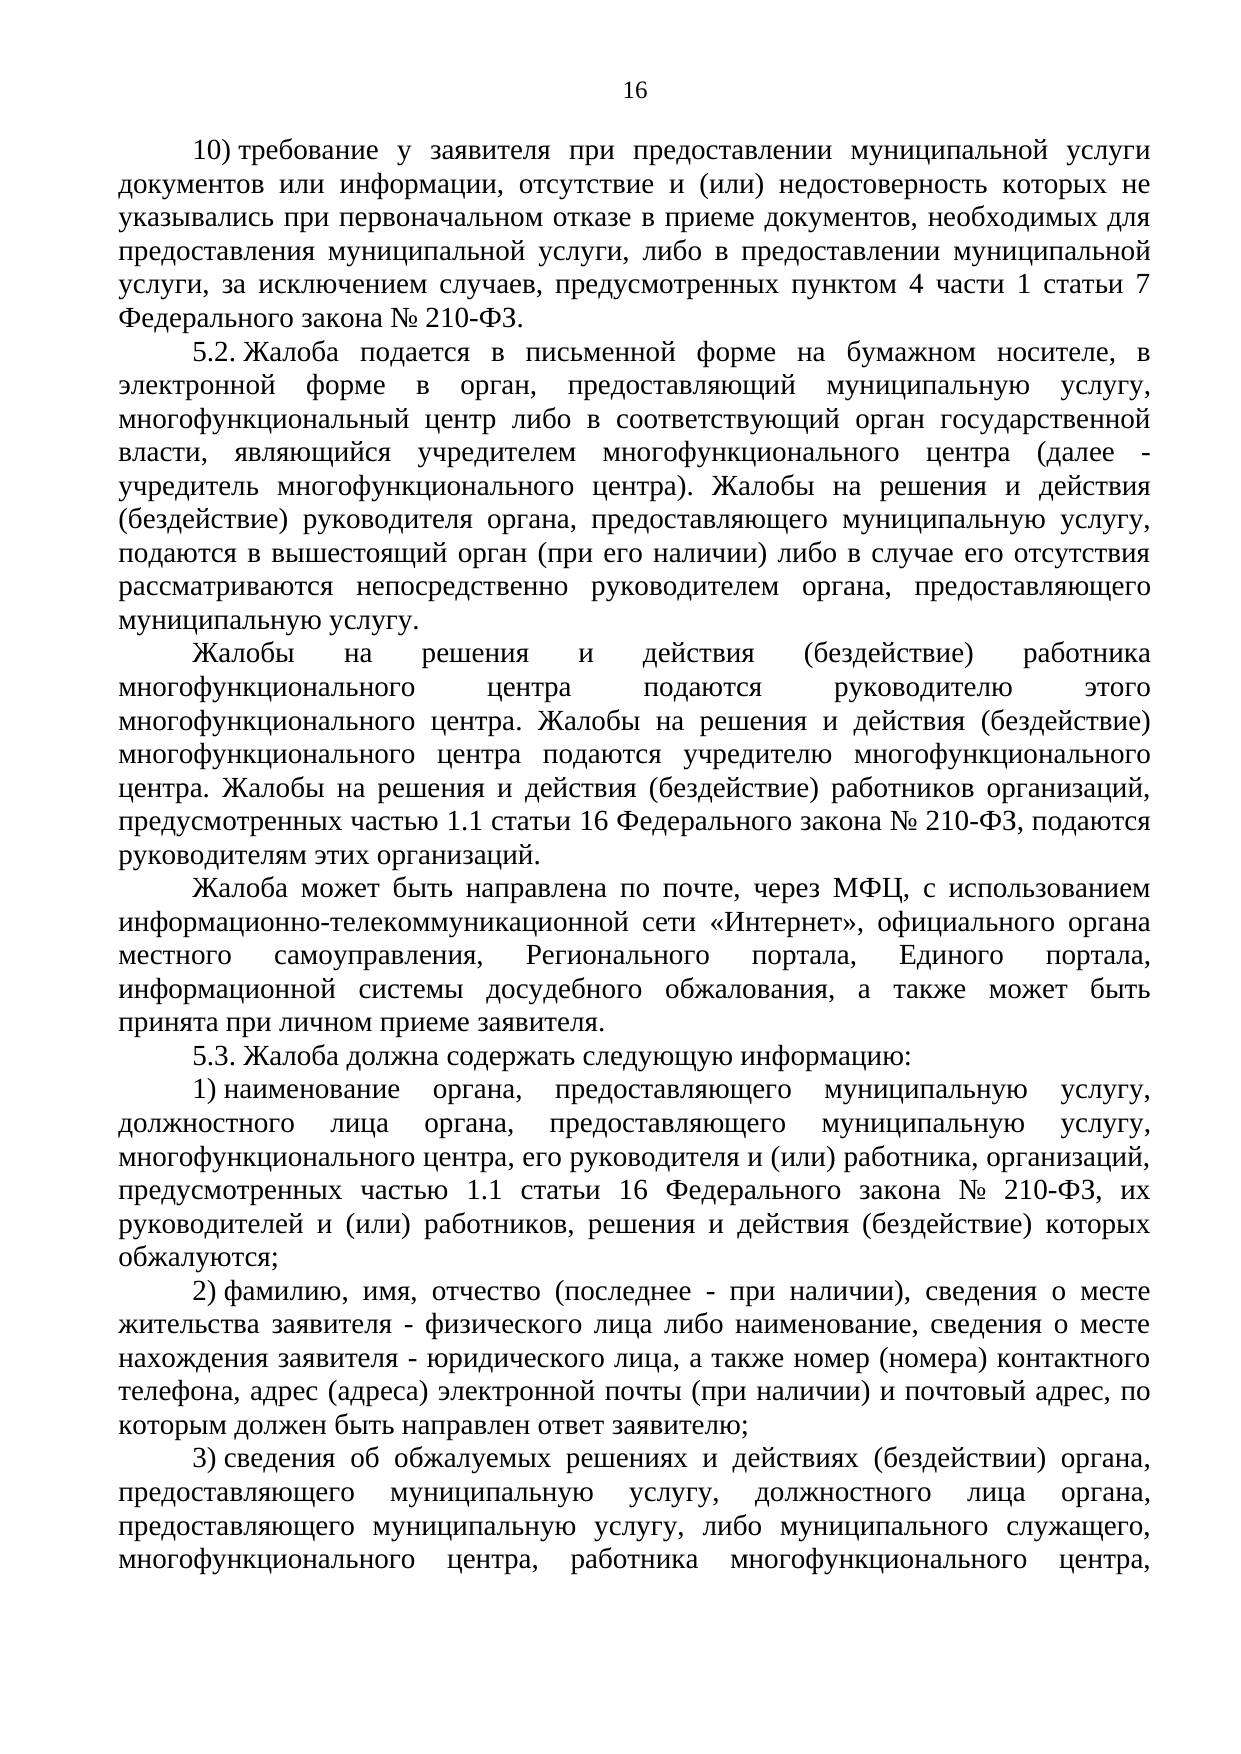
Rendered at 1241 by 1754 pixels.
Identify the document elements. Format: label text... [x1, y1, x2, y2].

text Жалобы на решения и действия (бездействие) работника многофункционального центра подаются руководителю этого многофункционального центра. Жалобы на решения и действия (бездействие) многофункционального центра подаются учредителю многофункционального центра. Жалобы на решения и действия (бездействие) работников организаций, предусмотренных частью 1.1 статьи 16 Федерального закона № 210-ФЗ, подаются руководителям этих организаций. [118, 636, 1152, 870]
text 10) требование у заявителя при предоставлении муниципальной услуги документов или информации, отсутствие и (или) недостоверность которых не указывались при первоначальном отказе в приеме документов, необходимых для предоставления муниципальной услуги, либо в предоставлении муниципальной услуги, за исключением случаев, предусмотренных пунктом 4 части 1 статьи 7 Федерального закона № 210-ФЗ. [118, 132, 1152, 334]
text 5.3. Жалоба должна содержать следующую информацию: [118, 1038, 1152, 1072]
text 2) фамилию, имя, отчество (последнее - при наличии), сведения о месте жительства заявителя - физического лица либо наименование, сведения о месте нахождения заявителя - юридического лица, а также номер (номера) контактного телефона, адрес (адреса) электронной почты (при наличии) и почтовый адрес, по которым должен быть направлен ответ заявителю; [118, 1273, 1152, 1441]
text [118, 1441, 1152, 1575]
text 1) наименование органа, предоставляющего муниципальную услугу, должностного лица органа, предоставляющего муниципальную услугу, многофункционального центра, его руководителя и (или) работника, организаций, предусмотренных частью 1.1 статьи 16 Федерального закона № 210-ФЗ, их руководителей и (или) работников, решения и действия (бездействие) которых обжалуются; [118, 1072, 1152, 1273]
text 5.2. Жалоба подается в письменной форме на бумажном носителе, в электронной форме в орган, предоставляющий муниципальную услугу, многофункциональный центр либо в соответствующий орган государственной власти, являющийся учредителем многофункционального центра (далее - учредитель многофункционального центра). Жалобы на решения и действия (бездействие) руководителя органа, предоставляющего муниципальную услугу, подаются в вышестоящий орган (при его наличии) либо в случае его отсутствия рассматриваются непосредственно руководителем органа, предоставляющего муниципальную услугу. [118, 334, 1152, 636]
text Жалоба может быть направлена по почте, через МФЦ, с использованием информационно-телекоммуникационной сети «Интернет», официального органа местного самоуправления, Регионального портала, Единого портала, информационной системы досудебного обжалования, а также может быть принята при личном приеме заявителя. [118, 870, 1152, 1038]
